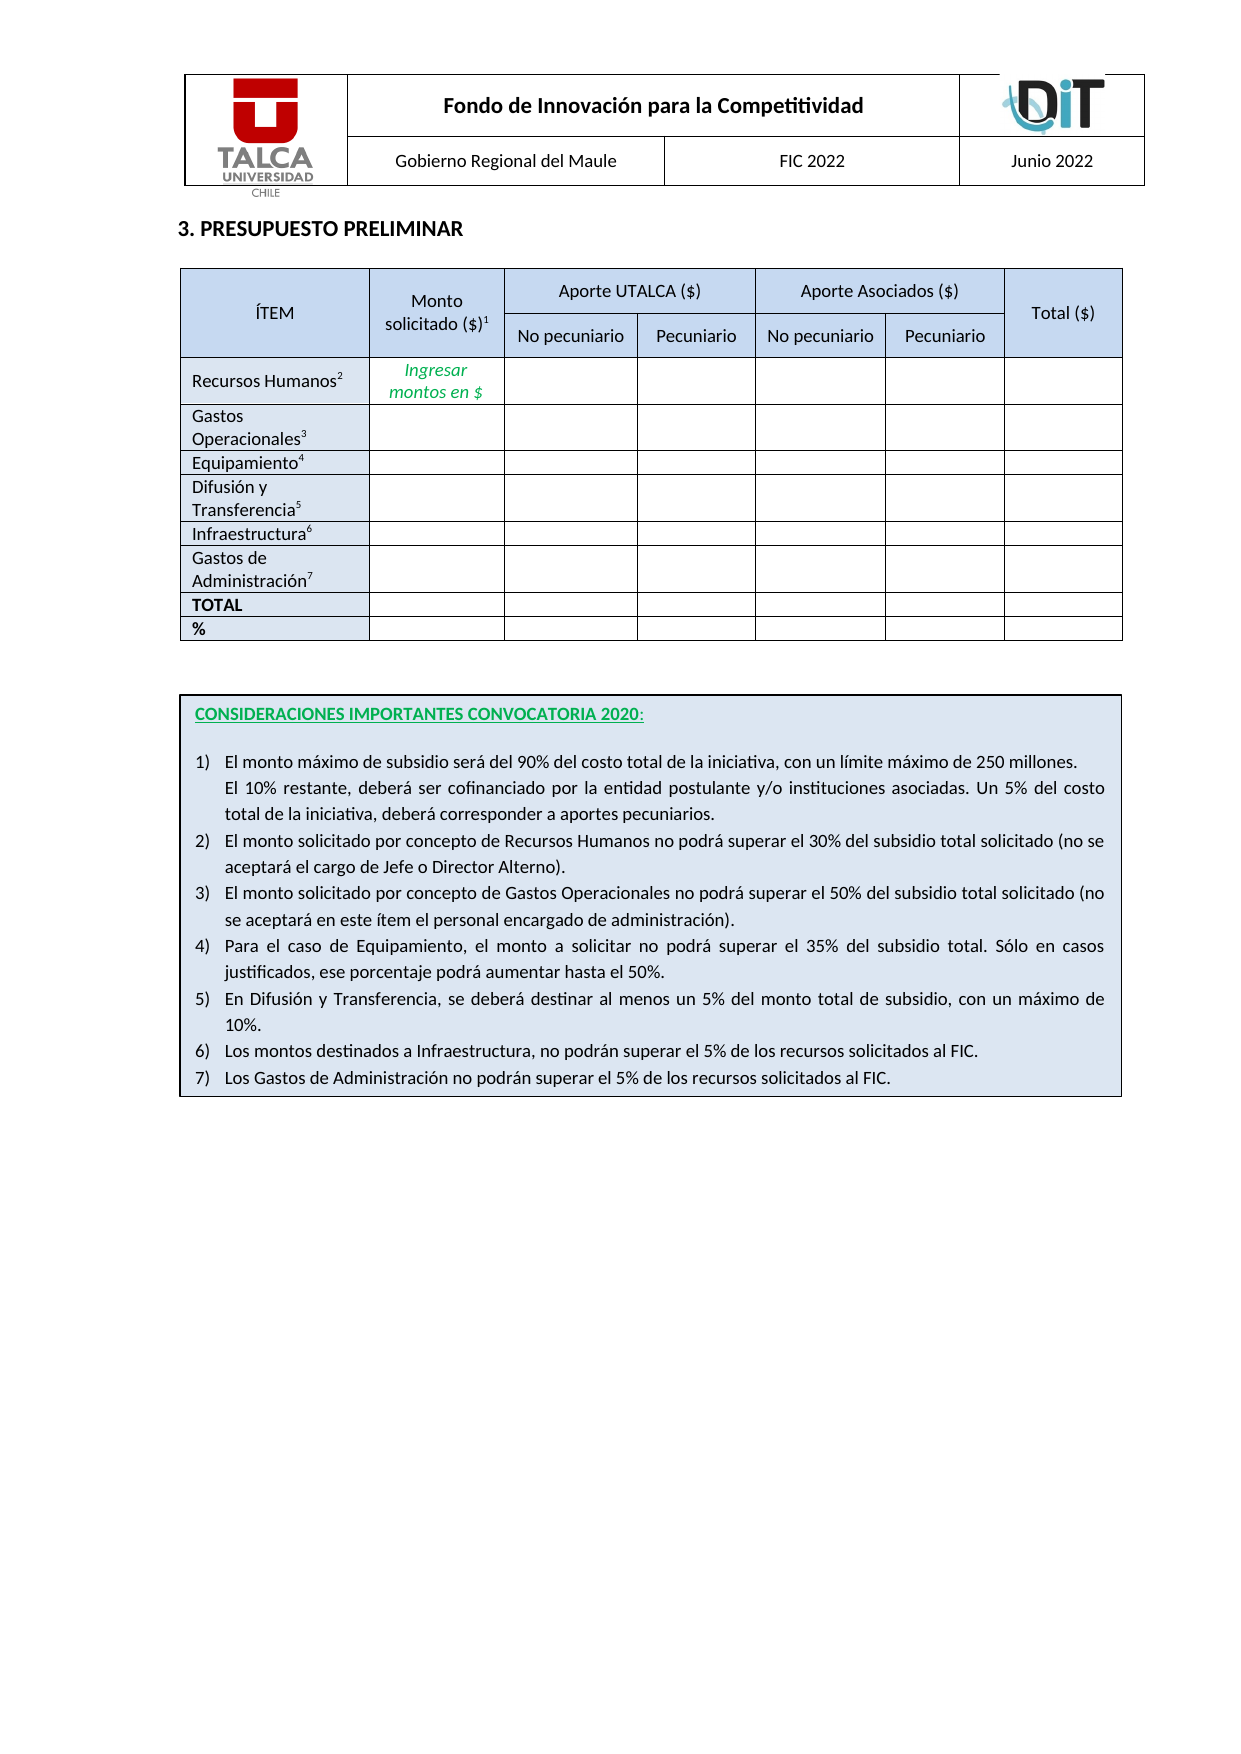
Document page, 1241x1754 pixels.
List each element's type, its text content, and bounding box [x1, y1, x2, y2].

table_cell [370, 546, 504, 592]
table_cell [638, 546, 755, 592]
table_cell [505, 405, 637, 450]
table_cell % [181, 617, 369, 640]
table_cell [505, 617, 637, 640]
table_cell [886, 593, 1004, 616]
picture [999, 74, 1105, 136]
table_cell [1005, 546, 1122, 592]
table_cell [638, 475, 755, 521]
table_cell [756, 451, 885, 474]
table_cell Pecuniario [886, 314, 1004, 357]
table_cell [886, 617, 1004, 640]
table_cell [505, 475, 637, 521]
table_cell [756, 546, 885, 592]
table_cell Gastos Operacionales3 [181, 405, 369, 450]
table_cell [1005, 593, 1122, 616]
picture [213, 75, 317, 185]
table_cell [638, 593, 755, 616]
table_cell Gastos de Administración7 [181, 546, 369, 592]
table_cell [756, 475, 885, 521]
table_cell [886, 546, 1004, 592]
table_cell Recursos Humanos2 [181, 358, 369, 403]
table_cell Equipamiento4 [181, 451, 369, 474]
table_cell [756, 522, 885, 545]
table_cell Ingresar montos en $ [370, 358, 504, 403]
table_cell [756, 617, 885, 640]
table_header Aporte Asociados ($) [756, 269, 1004, 313]
table_cell [638, 451, 755, 474]
table_cell [370, 593, 504, 616]
table_cell [638, 358, 755, 403]
table_cell No pecuniario [756, 314, 885, 357]
table_cell [638, 405, 755, 450]
table_cell [370, 451, 504, 474]
table_cell [505, 358, 637, 403]
table_cell [886, 451, 1004, 474]
table_cell [370, 617, 504, 640]
table_cell [886, 358, 1004, 403]
text 3. PRESUPUESTO PRELIMINAR [177, 214, 1107, 242]
table_cell [1005, 405, 1122, 450]
picture [213, 186, 317, 202]
table_cell [1005, 475, 1122, 521]
table_cell No pecuniario [505, 314, 637, 357]
table_cell [886, 522, 1004, 545]
table_cell [370, 522, 504, 545]
table_cell [505, 522, 637, 545]
table_cell Pecuniario [638, 314, 755, 357]
table_cell [1005, 358, 1122, 403]
table_cell [638, 617, 755, 640]
table_cell [638, 522, 755, 545]
table_cell [370, 405, 504, 450]
table_cell [1005, 522, 1122, 545]
table_cell Infraestructura6 [181, 522, 369, 545]
table_header Aporte UTALCA ($) [505, 269, 755, 313]
table_cell [886, 475, 1004, 521]
table_header Total ($) [1005, 269, 1122, 357]
table_header ÍTEM [181, 269, 369, 357]
table_cell [505, 546, 637, 592]
table_cell [886, 405, 1004, 450]
table_cell [756, 405, 885, 450]
table_cell [756, 593, 885, 616]
table_cell [505, 593, 637, 616]
table_header Monto solicitado ($)1 [370, 269, 504, 357]
table_cell [505, 451, 637, 474]
table_cell TOTAL [181, 593, 369, 616]
table_cell [756, 358, 885, 403]
table_cell [1005, 617, 1122, 640]
table_cell [1005, 451, 1122, 474]
table_cell Difusión y Transferencia5 [181, 475, 369, 521]
table_cell [370, 475, 504, 521]
